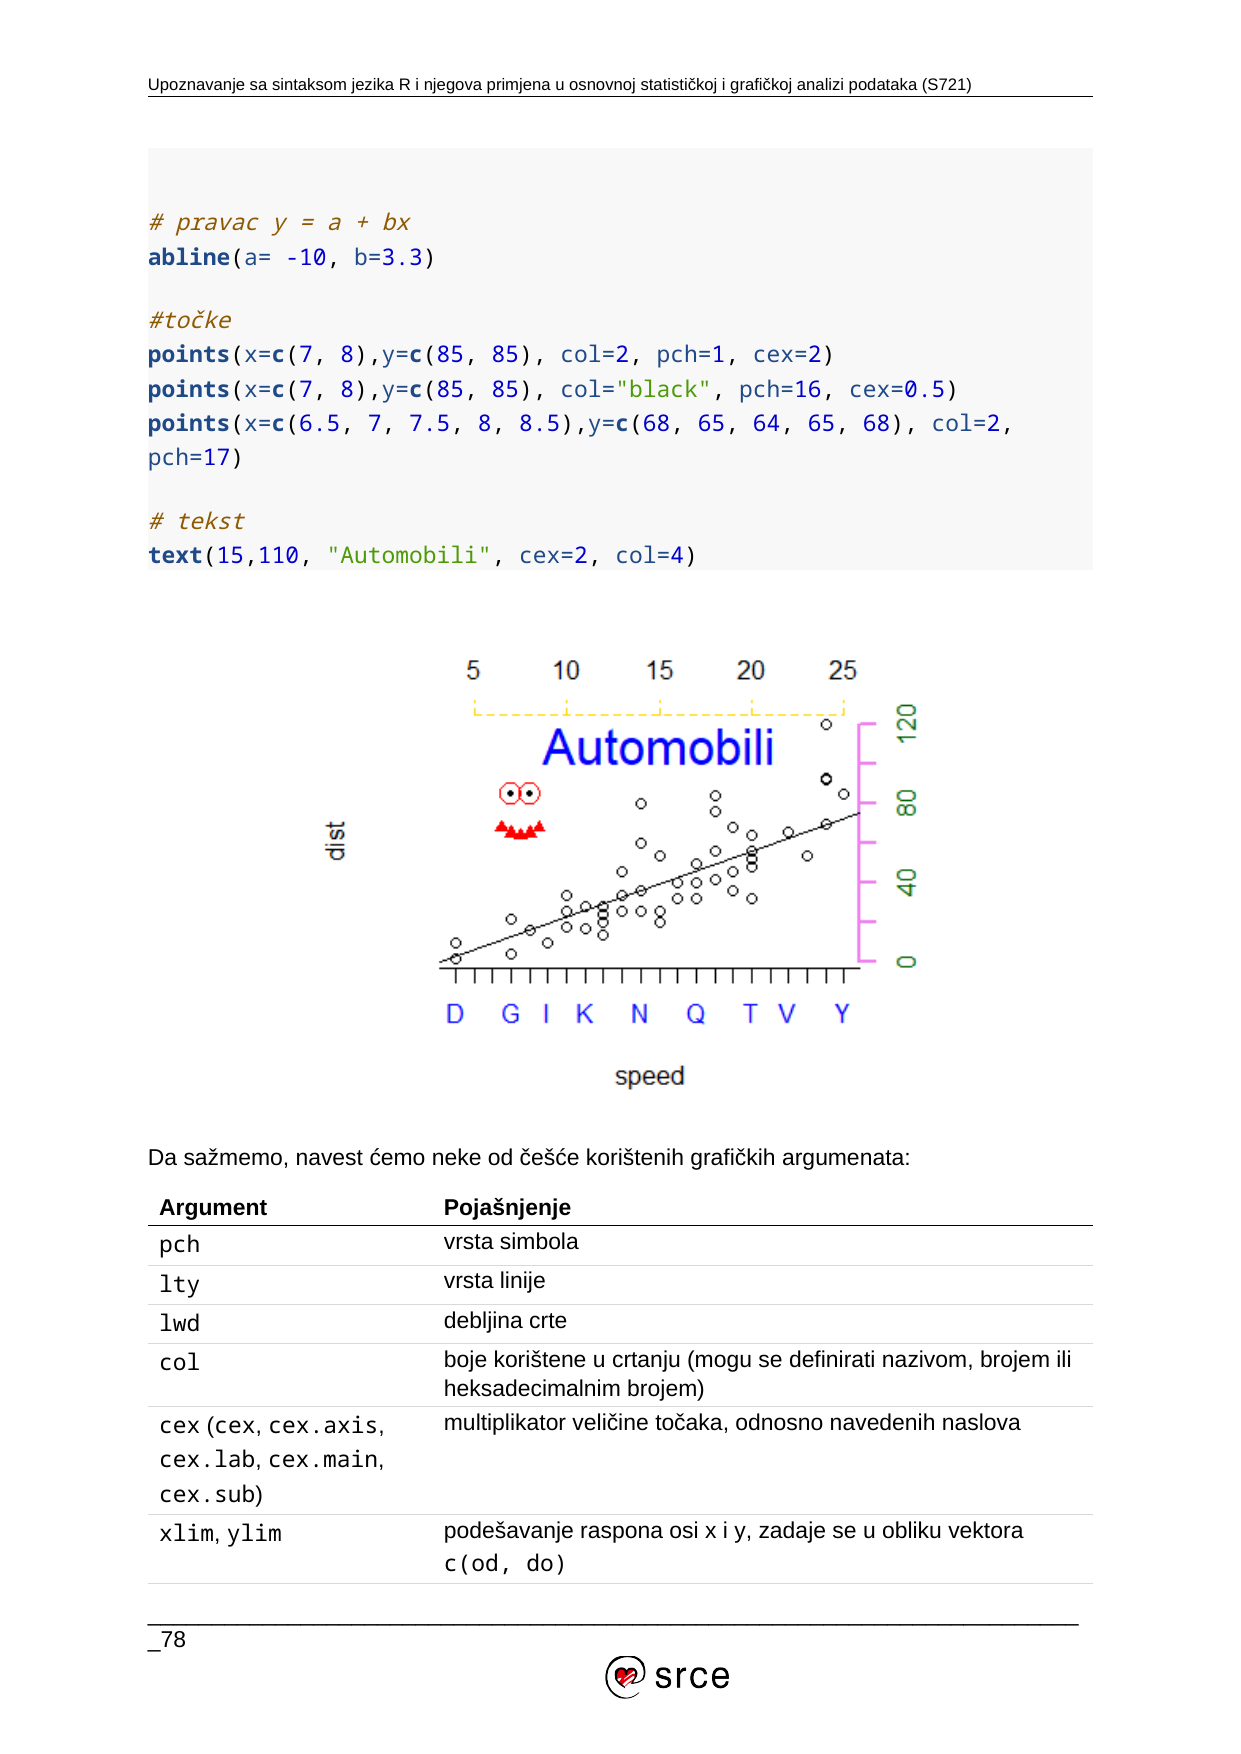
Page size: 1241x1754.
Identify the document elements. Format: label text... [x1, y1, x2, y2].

table_cell lty [148, 1266, 432, 1304]
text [148, 148, 1093, 570]
text Da sažmemo, navest ćemo neke od češće korištenih grafičkih argumenata: [148, 1144, 1093, 1170]
table_cell multiplikator veličine točaka, odnosno navedenih naslova [433, 1407, 1093, 1514]
picture [605, 1656, 729, 1699]
table_cell xlim, ylim [148, 1515, 432, 1583]
table_cell podešavanje raspona osi x i y, zadaje se u obliku vektora c(od, do) [433, 1515, 1093, 1583]
table_cell vrsta simbola [433, 1226, 1093, 1264]
table_header Argument [148, 1192, 432, 1225]
table_cell vrsta linije [433, 1266, 1093, 1304]
table_cell pch [148, 1226, 432, 1264]
table_header Pojašnjenje [433, 1192, 1093, 1225]
table_cell lwd [148, 1305, 432, 1343]
table_cell col [148, 1344, 432, 1406]
table_cell boje korištene u crtanju (mogu se definirati nazivom, brojem ili heksadecimalnim brojem) [433, 1344, 1093, 1406]
table_cell cex (cex, cex.axis, cex.lab, cex.main, cex.sub) [148, 1407, 432, 1514]
table_cell debljina crte [433, 1305, 1093, 1343]
picture [317, 592, 924, 1123]
